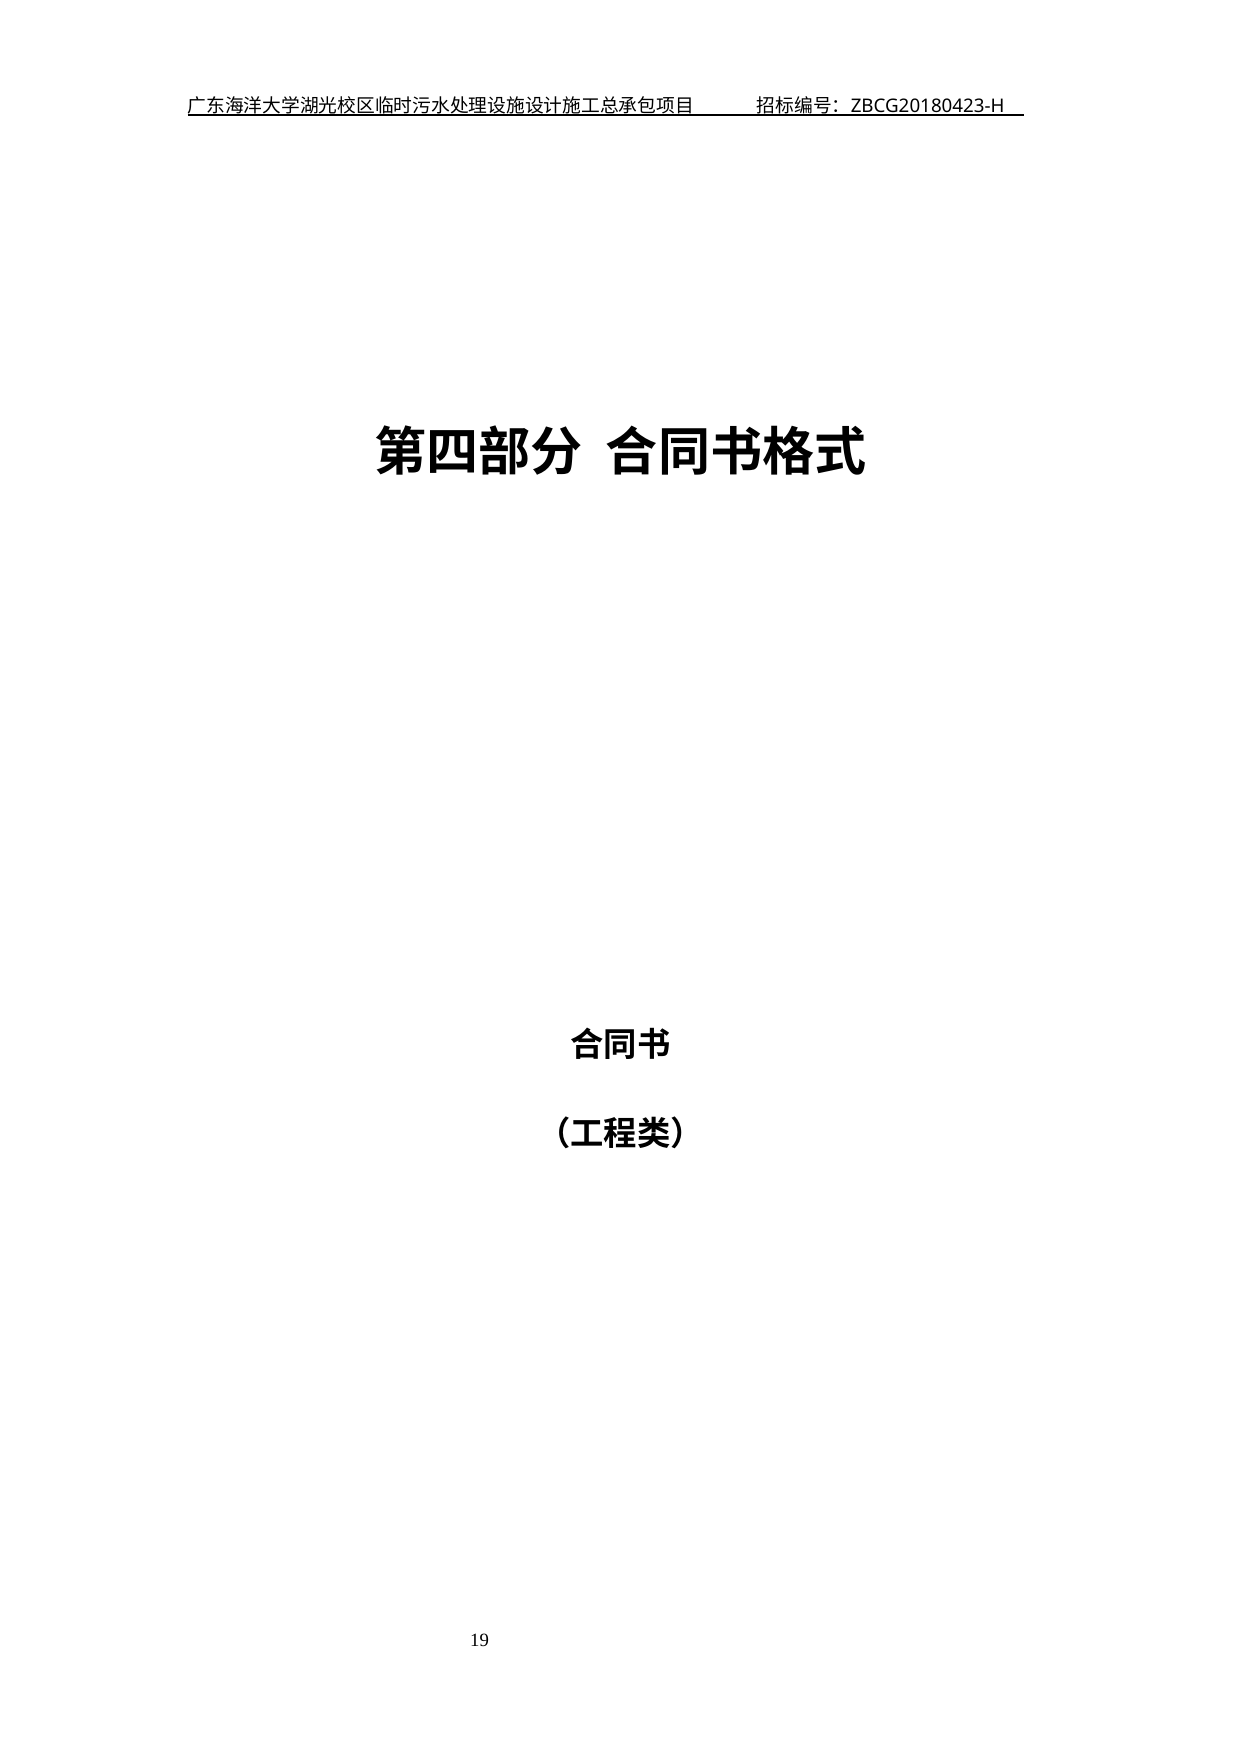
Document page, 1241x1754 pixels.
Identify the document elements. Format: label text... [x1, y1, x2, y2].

text 第四部分 合同书格式 [187, 399, 1053, 496]
text 合同书 [187, 1009, 1053, 1074]
text （工程类） [187, 1098, 1053, 1163]
